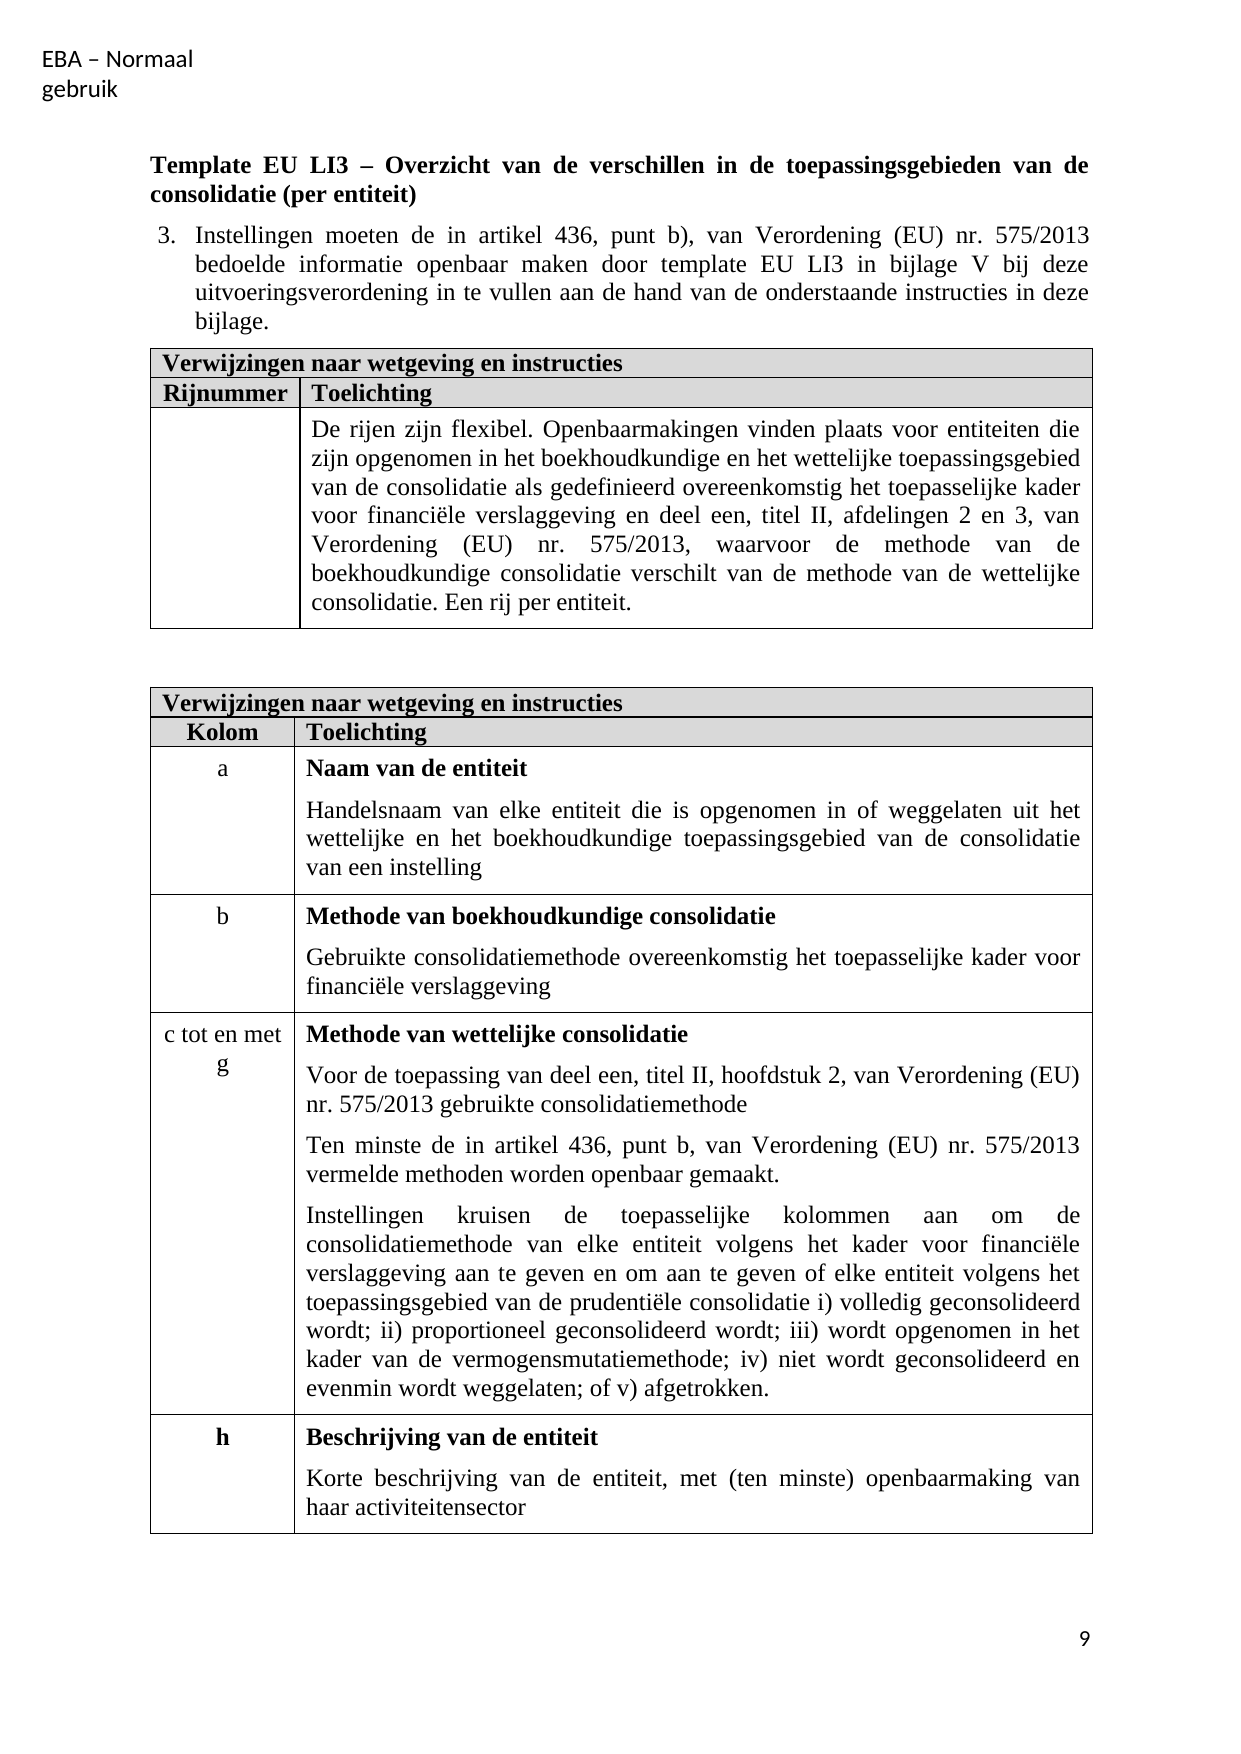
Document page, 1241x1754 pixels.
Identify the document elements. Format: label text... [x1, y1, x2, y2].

text Template EU LI3 – Overzicht van de verschillen in de toepassingsgebieden van de consolidatie (per entiteit) [150, 150, 1090, 207]
table_cell Naam van de entiteit Handelsnaam van elke entiteit die is opgenomen in of weggelaten uit het wettelijke en het boekhoudkundige toepassingsgebied van de consolidatie van een instelling [295, 747, 1092, 893]
table_cell h [151, 1415, 294, 1533]
table_cell Kolom [151, 718, 294, 746]
table_cell b [151, 895, 294, 1012]
table_cell Rijnummer [151, 378, 299, 407]
table_cell c tot en met g [151, 1013, 294, 1414]
table_cell Methode van boekhoudkundige consolidatie Gebruikte consolidatiemethode overeenkomstig het toepasselijke kader voor financiële verslaggeving [295, 895, 1092, 1012]
list Instellingen moeten de in artikel 436, punt b), van Verordening (EU) nr. 575/2013 bedoelde informatie openbaar maken door template EU LI3 in bijlage V bij deze uitvoeringsverordening in te vullen aan de hand van de onderstaande instructies in deze bijlage. [157, 220, 1090, 335]
table_cell Methode van wettelijke consolidatie Voor de toepassing van deel een, titel II, hoofdstuk 2, van Verordening (EU) nr. 575/2013 gebruikte consolidatiemethode Ten minste de in artikel 436, punt b, van Verordening (EU) nr. 575/2013 vermelde methoden worden openbaar gemaakt. Instellingen kruisen de toepasselijke kolommen aan om de consolidatiemethode van elke entiteit volgens het kader voor financiële verslaggeving aan te geven en om aan te geven of elke entiteit volgens het toepassingsgebied van de prudentiële consolidatie i) volledig geconsolideerd wordt; ii) proportioneel geconsolideerd wordt; iii) wordt opgenomen in het kader van de vermogensmutatiemethode; iv) niet wordt geconsolideerd en evenmin wordt weggelaten; of v) afgetrokken. [295, 1013, 1092, 1414]
table_cell a [151, 747, 294, 893]
table_cell De rijen zijn flexibel. Openbaarmakingen vinden plaats voor entiteiten die zijn opgenomen in het boekhoudkundige en het wettelijke toepassingsgebied van de consolidatie als gedefinieerd overeenkomstig het toepasselijke kader voor financiële verslaggeving en deel een, titel II, afdelingen 2 en 3, van Verordening (EU) nr. 575/2013, waarvoor de methode van de boekhoudkundige consolidatie verschilt van de methode van de wettelijke consolidatie. Een rij per entiteit. [301, 408, 1092, 628]
table_cell Toelichting [301, 378, 1092, 407]
table_cell Toelichting [295, 718, 1092, 746]
table_header Verwijzingen naar wetgeving en instructies [151, 349, 1092, 377]
table_cell Beschrijving van de entiteit Korte beschrijving van de entiteit, met (ten minste) openbaarmaking van haar activiteitensector [295, 1415, 1092, 1533]
table_header Verwijzingen naar wetgeving en instructies [151, 688, 1092, 716]
table_cell [151, 408, 299, 628]
